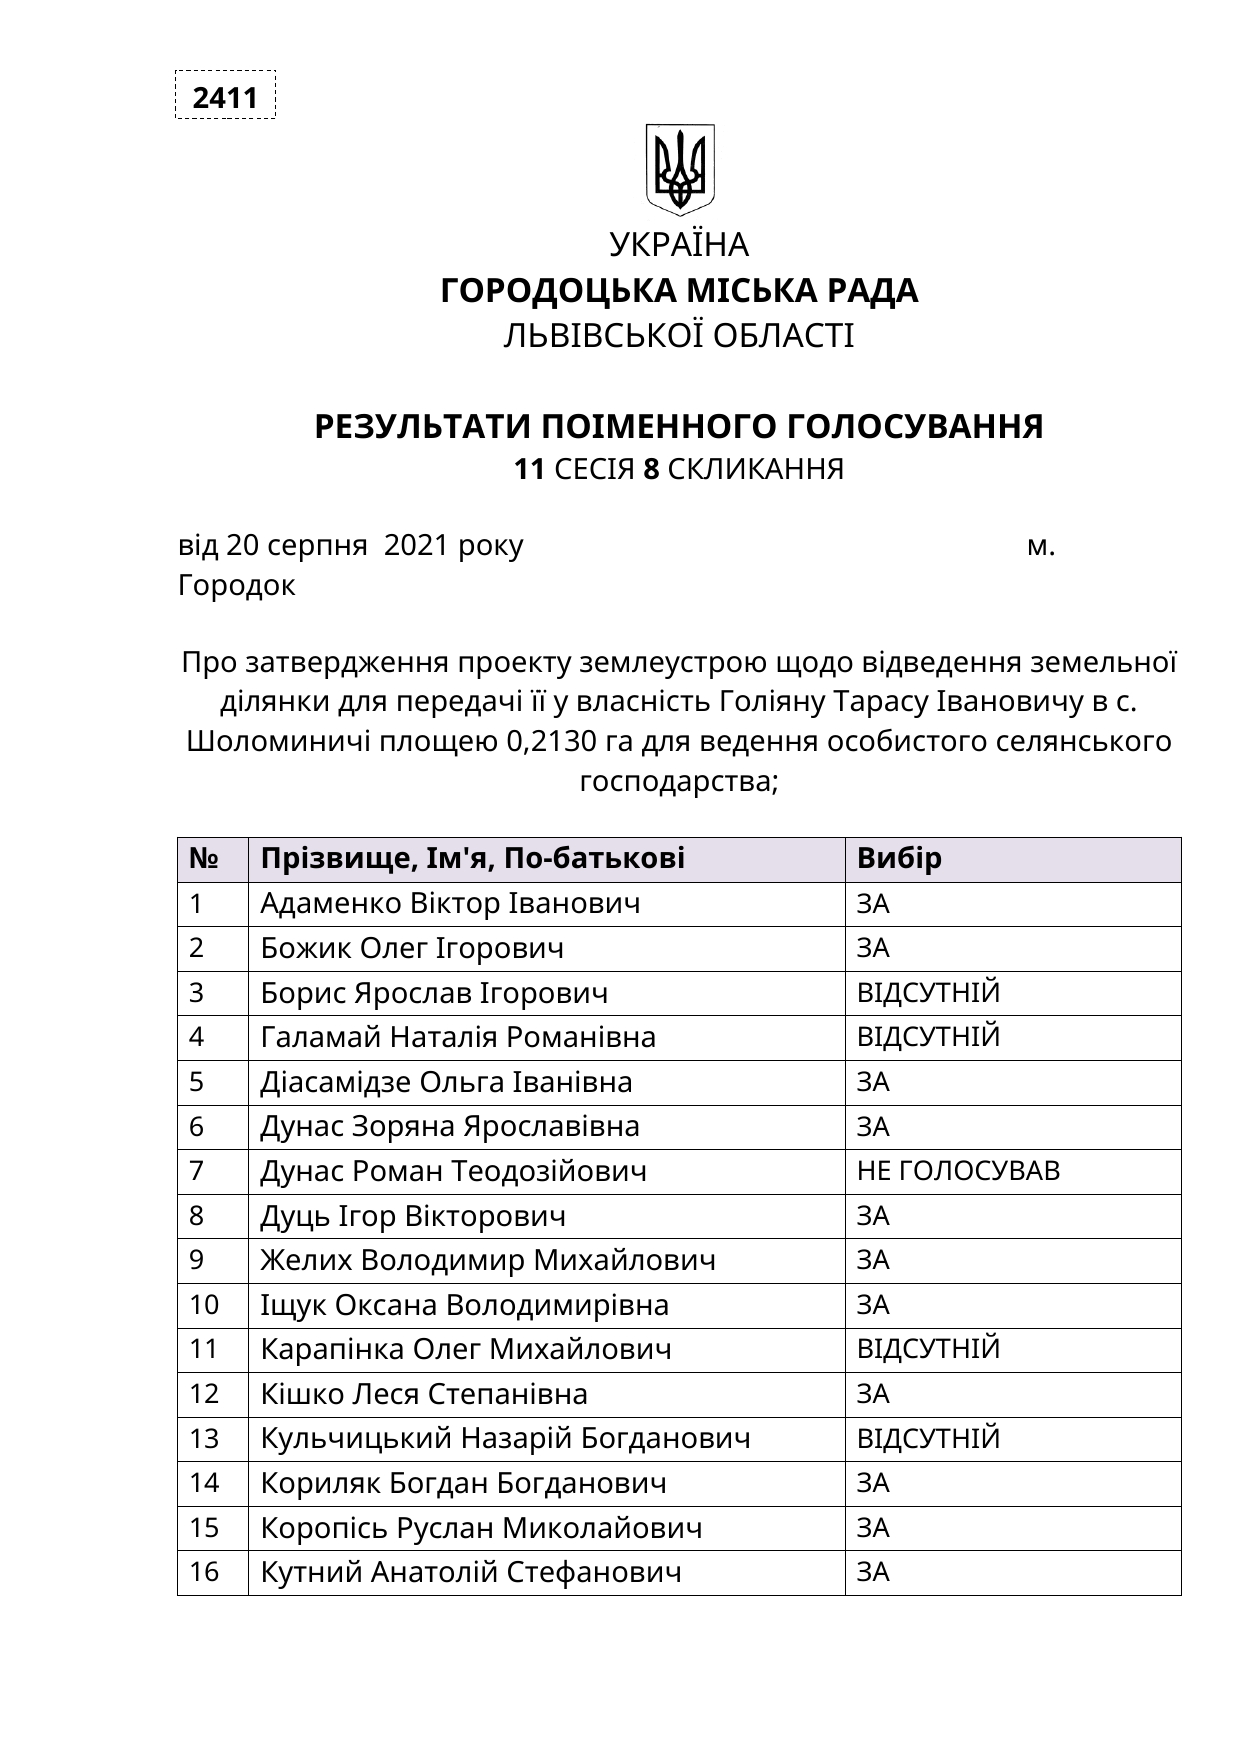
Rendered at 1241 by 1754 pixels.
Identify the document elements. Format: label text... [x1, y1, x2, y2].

table_cell Дунас Зоряна Ярославівна [249, 1106, 845, 1149]
table_header Прізвище, Ім'я, По-батькові [249, 838, 845, 882]
table_cell Желих Володимир Михайлович [249, 1239, 845, 1283]
table_cell ВІДСУТНІЙ [846, 1016, 1181, 1060]
table_cell Коропісь Руслан Миколайович [249, 1507, 845, 1550]
table_cell 3 [178, 972, 248, 1015]
table_cell Адаменко Віктор Іванович [249, 883, 845, 926]
table_cell ВІДСУТНІЙ [846, 1418, 1181, 1461]
table_cell Кориляк Богдан Богданович [249, 1462, 845, 1506]
table_cell НЕ ГОЛОСУВАВ [846, 1150, 1181, 1194]
table_cell 2 [178, 927, 248, 971]
table_cell 16 [178, 1551, 248, 1595]
table_cell 10 [178, 1284, 248, 1327]
table_cell ЗА [846, 1106, 1181, 1149]
table_cell Борис Ярослав Ігорович [249, 972, 845, 1015]
table_cell Дуць Ігор Вікторович [249, 1195, 845, 1238]
table_cell 11 [178, 1329, 248, 1372]
table_cell ЗА [846, 1551, 1181, 1595]
table_header № [178, 838, 248, 882]
table_cell 13 [178, 1418, 248, 1461]
table_header Вибір [846, 838, 1181, 882]
text від 20 серпня 2021 року м. Городок [177, 525, 1181, 604]
table_cell Галамай Наталія Романівна [249, 1016, 845, 1060]
table_cell 1 [178, 883, 248, 926]
table_cell Іщук Оксана Володимирівна [249, 1284, 845, 1327]
table_cell ЗА [846, 927, 1181, 971]
table_cell Кульчицький Назарій Богданович [249, 1418, 845, 1461]
table_cell Карапінка Олег Михайлович [249, 1329, 845, 1372]
table_cell Божик Олег Ігорович [249, 927, 845, 971]
table_cell ВІДСУТНІЙ [846, 1329, 1181, 1372]
table_cell ЗА [846, 1462, 1181, 1506]
table_cell 4 [178, 1016, 248, 1060]
table_cell 6 [178, 1106, 248, 1149]
table_cell 5 [178, 1061, 248, 1104]
text Про затвердження проекту землеустрою щодо відведення земельної ділянки для передачі її у власність Голіяну Тарасу Івановичу в с. Шоломиничі площею 0,2130 га для ведення особистого селянського господарства; [177, 641, 1181, 800]
table_cell 12 [178, 1373, 248, 1417]
table_cell ВІДСУТНІЙ [846, 972, 1181, 1015]
text РЕЗУЛЬТАТИ ПОІМЕННОГО ГОЛОСУВАННЯ [177, 403, 1181, 448]
picture [633, 118, 726, 221]
table_cell 15 [178, 1507, 248, 1550]
table_cell ЗА [846, 1195, 1181, 1238]
table_cell 14 [178, 1462, 248, 1506]
table_cell Діасамідзе Ольга Іванівна [249, 1061, 845, 1104]
table_cell ЗА [846, 1373, 1181, 1417]
table_cell ЗА [846, 1061, 1181, 1104]
table_cell ЗА [846, 1239, 1181, 1283]
table_cell ЗА [846, 883, 1181, 926]
table_cell Дунас Роман Теодозійович [249, 1150, 845, 1194]
text ЛЬВІВСЬКОЇ ОБЛАСТІ [177, 312, 1181, 357]
table_cell Кутний Анатолій Стефанович [249, 1551, 845, 1595]
table_cell 7 [178, 1150, 248, 1194]
table_cell 8 [178, 1195, 248, 1238]
text 11 СЕСІЯ 8 СКЛИКАННЯ [177, 448, 1181, 488]
table_cell 9 [178, 1239, 248, 1283]
text УКРАЇНА [177, 221, 1181, 266]
table_cell ЗА [846, 1284, 1181, 1327]
table_cell Кішко Леся Степанівна [249, 1373, 845, 1417]
text ГОРОДОЦЬКА МІСЬКА РАДА [177, 266, 1181, 312]
table_cell ЗА [846, 1507, 1181, 1550]
